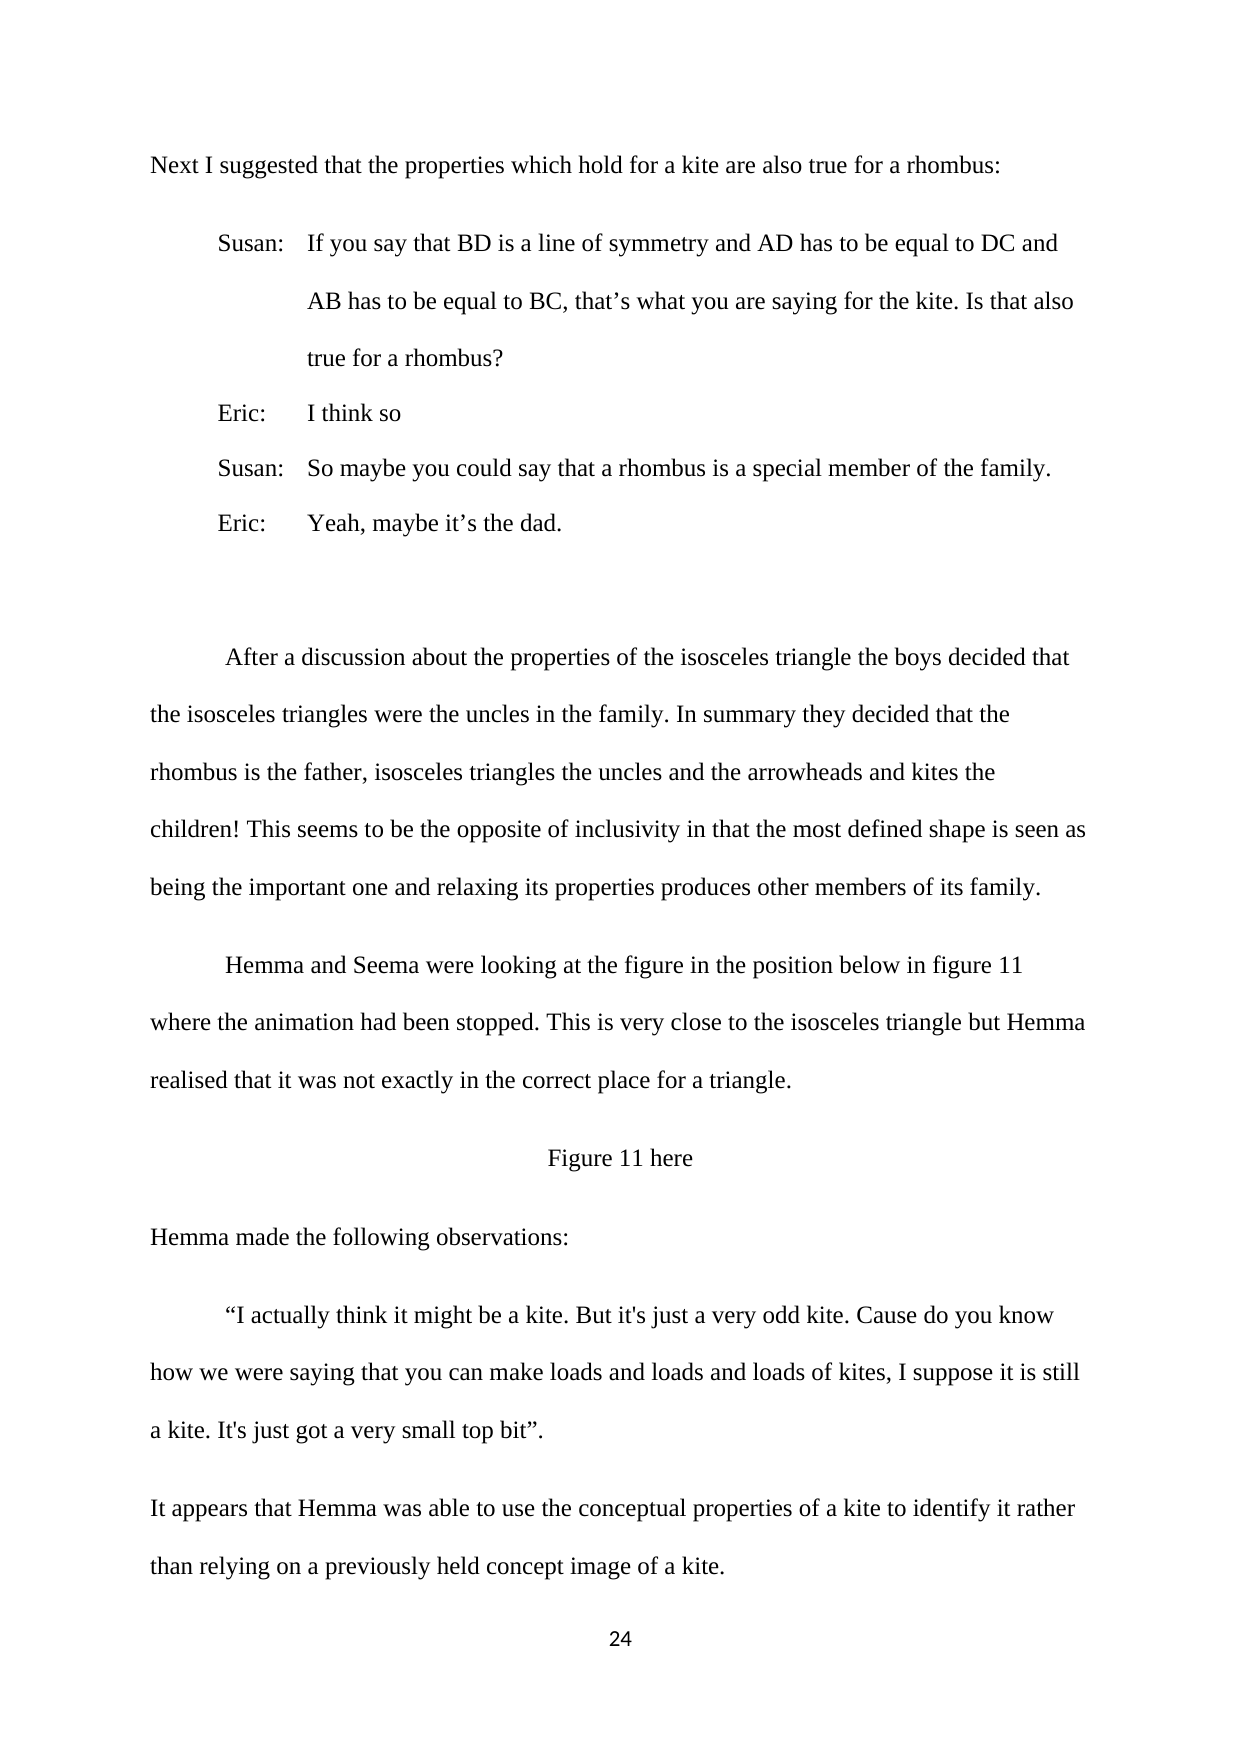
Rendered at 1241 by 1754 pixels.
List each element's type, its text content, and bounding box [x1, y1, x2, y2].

table_header Susan: [206, 228, 296, 398]
text Hemma and Seema were looking at the figure in the position below in figure 11 where the animation had been stopped. This is very close to the isosceles triangle but Hemma realised that it was not exactly in the correct place for a triangle. [150, 950, 1090, 1094]
text Hemma made the following observations: [150, 1222, 1090, 1250]
text Next I suggested that the properties which hold for a kite are also true for a rhombus: [150, 150, 1090, 179]
table_cell Eric: [206, 508, 296, 563]
table_header If you say that BD is a line of symmetry and AD has to be equal to DC and AB has to be equal to BC, that’s what you are saying for the kite. Is that also true for a rhombus? [296, 228, 1099, 398]
text “I actually think it might be a kite. But it's just a very odd kite. Cause do you know how we were saying that you can make loads and loads and loads of kites, I suppose it is still a kite. It's just got a very small top bit”. [150, 1300, 1090, 1444]
text It appears that Hemma was able to use the conceptual properties of a kite to identify it rather than relying on a previously held concept image of a kite. [150, 1493, 1090, 1579]
text After a discussion about the properties of the isosceles triangle the boys decided that the isosceles triangles were the uncles in the family. In summary they decided that the rhombus is the father, isosceles triangles the uncles and the arrowheads and kites the children! This seems to be the opposite of inclusivity in that the most defined shape is seen as being the important one and relaxing its properties produces other members of its family. [150, 642, 1090, 900]
table_cell So maybe you could say that a rhombus is a special member of the family. [296, 453, 1099, 508]
table_cell I think so [296, 398, 1099, 453]
table_cell Eric: [206, 398, 296, 453]
table_cell Susan: [206, 453, 296, 508]
text Figure 11 here [150, 1143, 1090, 1172]
table_cell Yeah, maybe it’s the dad. [296, 508, 1099, 563]
